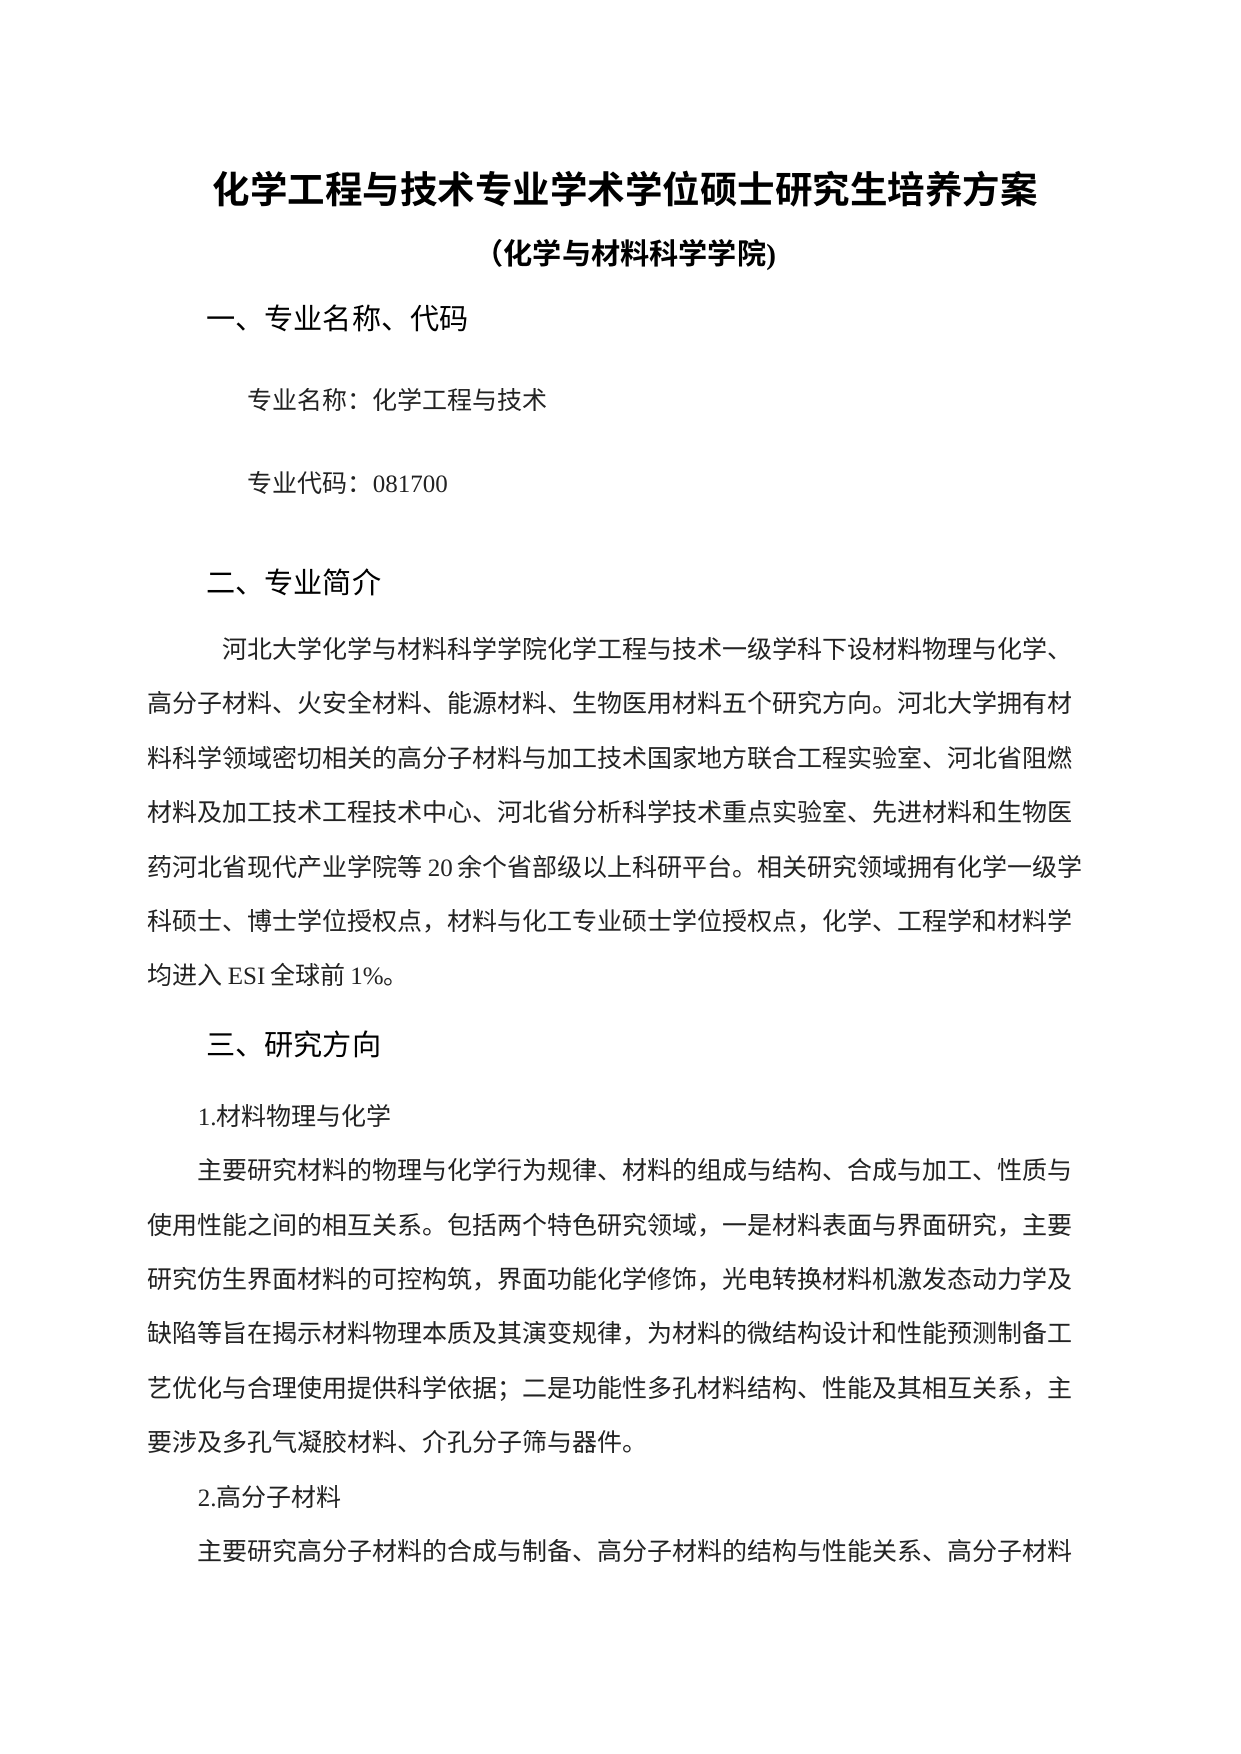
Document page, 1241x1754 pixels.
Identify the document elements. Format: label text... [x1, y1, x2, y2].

text 专业代码：081700 [148, 449, 1092, 514]
text （化学与材料科学学院) [181, 219, 1069, 284]
text 1.材料物理与化学 [148, 1096, 1092, 1133]
text 三、研究方向 [148, 1010, 1092, 1075]
text 河北大学化学与材料科学学院化学工程与技术一级学科下设材料物理与化学、高分子材料、火安全材料、能源材料、生物医用材料五个研究方向。河北大学拥有材料科学领域密切相关的高分子材料与加工技术国家地方联合工程实验室、河北省阻燃材料及加工技术工程技术中心、河北省分析科学技术重点实验室、先进材料和生物医药河北省现代产业学院等20余个省部级以上科研平台。相关研究领域拥有化学一级学科硕士、博士学位授权点，材料与化工专业硕士学位授权点，化学、工程学和材料学均进入ESI全球前1%。 [148, 629, 1092, 992]
text 一、专业名称、代码 [148, 284, 1092, 349]
text 2.高分子材料 [148, 1477, 1092, 1513]
text 主要研究材料的物理与化学行为规律、材料的组成与结构、合成与加工、性质与使用性能之间的相互关系。包括两个特色研究领域，一是材料表面与界面研究，主要研究仿生界面材料的可控构筑，界面功能化学修饰，光电转换材料机激发态动力学及缺陷等旨在揭示材料物理本质及其演变规律，为材料的微结构设计和性能预测制备工艺优化与合理使用提供科学依据；二是功能性多孔材料结构、性能及其相互关系，主要涉及多孔气凝胶材料、介孔分子筛与器件。 [148, 1151, 1092, 1459]
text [148, 1531, 1092, 1568]
text 二、专业简介 [148, 548, 1092, 613]
text 化学工程与技术专业学术学位硕士研究生培养方案 [181, 154, 1069, 219]
text 专业名称：化学工程与技术 [148, 366, 1092, 431]
